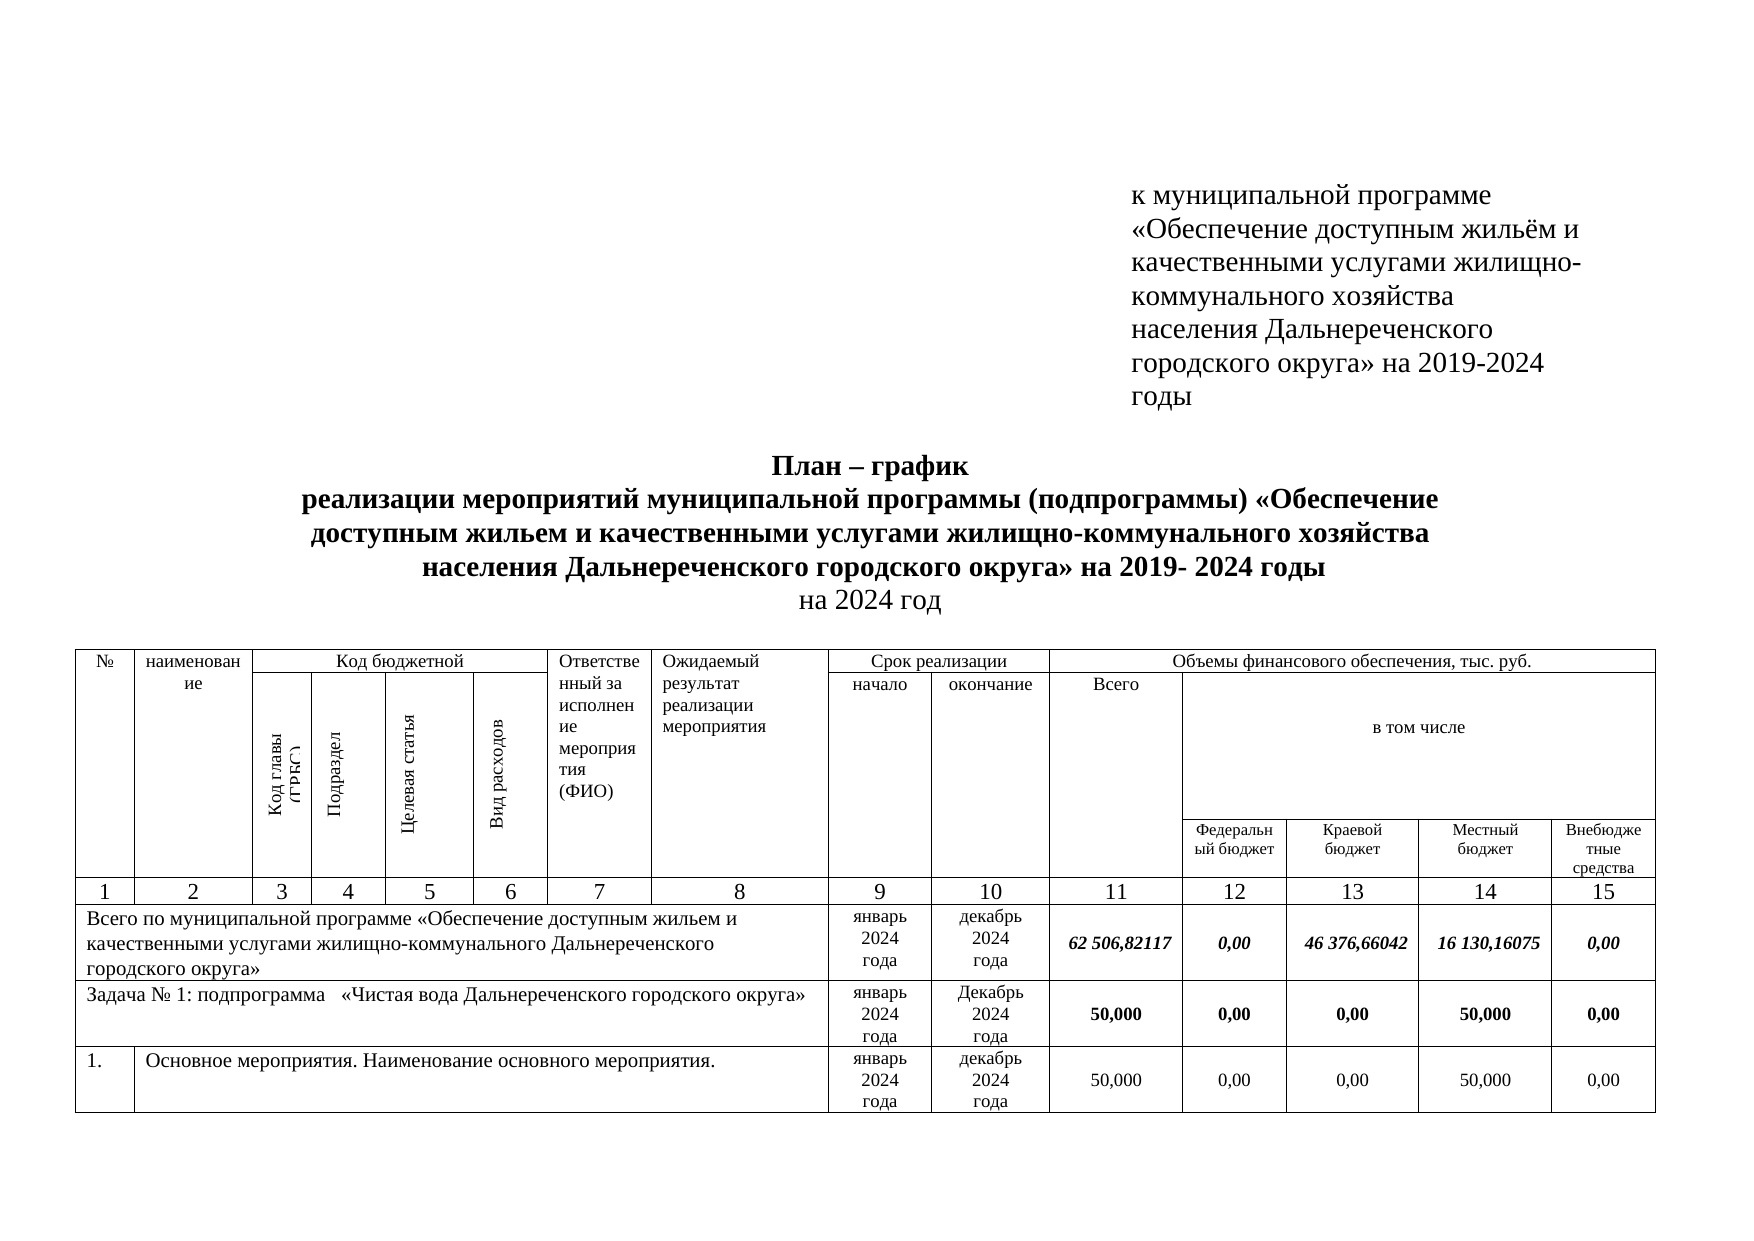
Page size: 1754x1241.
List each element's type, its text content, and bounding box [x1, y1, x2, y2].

table_cell Код главы (ГРБС) [253, 673, 311, 877]
table_cell 50,000 [1419, 1047, 1551, 1112]
table_cell Всего по муниципальной программе «Обеспечение доступным жильем и качественными услугами жилищно-коммунального Дальнереченского городского округа» [76, 905, 828, 980]
table_cell Вид расходов [474, 673, 547, 877]
text План – график [75, 448, 1665, 482]
table_cell 1 [76, 878, 134, 904]
table_cell 0,00 [1183, 1047, 1286, 1112]
table_cell Подраздел [312, 673, 385, 877]
table_cell 0,00 [1183, 981, 1286, 1046]
table_cell в том числе [1183, 673, 1655, 818]
table_cell декабрь 2024 года [932, 1047, 1049, 1112]
table_cell 7 [548, 878, 651, 904]
table_cell 0,00 [1183, 905, 1286, 980]
text населения Дальнереченского городского округа» на 2019- 2024 годы [75, 549, 1665, 582]
table_cell 6 [474, 878, 547, 904]
table_cell 50,000 [1050, 1047, 1182, 1112]
table_cell Декабрь 2024 года [932, 981, 1049, 1046]
table_cell январь 2024 года [829, 1047, 931, 1112]
text доступным жильем и качественными услугами жилищно-коммунального хозяйства [75, 515, 1665, 549]
table_header Ожидаемый результат реализации мероприятия [652, 650, 828, 877]
table_cell 15 [1552, 878, 1655, 904]
table_cell 13 [1287, 878, 1418, 904]
table_cell Всего [1050, 673, 1182, 877]
table_cell начало [829, 673, 931, 877]
table_cell 2 [135, 878, 252, 904]
table_cell окончание [932, 673, 1049, 877]
table_header Объемы финансового обеспечения, тыс. руб. [1050, 650, 1655, 672]
table_header Срок реализации [829, 650, 1049, 672]
table_cell 46 376,66042 [1287, 905, 1418, 980]
text на 2024 год [75, 582, 1665, 616]
table_header № [76, 650, 134, 877]
table_cell 9 [829, 878, 931, 904]
table_cell 0,00 [1287, 1047, 1418, 1112]
table_cell 0,00 [1552, 905, 1655, 980]
table_cell 3 [253, 878, 311, 904]
table_cell Задача № 1: подпрограмма «Чистая вода Дальнереченского городского округа» [76, 981, 828, 1046]
text реализации мероприятий муниципальной программы (подпрограммы) «Обеспечение [75, 482, 1665, 515]
table_cell январь 2024 года [829, 905, 931, 980]
table_cell 0,00 [1552, 1047, 1655, 1112]
table_header наименование [135, 650, 252, 877]
table_cell Внебюджетные средства [1552, 820, 1655, 877]
table_cell 5 [386, 878, 473, 904]
table_cell 16 130,16075 [1419, 905, 1551, 980]
table_cell 62 506,82117 [1050, 905, 1182, 980]
table_cell Федеральный бюджет [1183, 820, 1286, 877]
table_cell 4 [312, 878, 385, 904]
table_cell декабрь 2024 года [932, 905, 1049, 980]
table_header Ответственный за исполнение мероприятия (ФИО) [548, 650, 651, 877]
table_cell Местный бюджет [1419, 820, 1551, 877]
table_cell 1. [76, 1047, 134, 1112]
table_cell январь 2024 года [829, 981, 931, 1046]
table_cell 8 [652, 878, 828, 904]
table_cell 12 [1183, 878, 1286, 904]
table_cell 10 [932, 878, 1049, 904]
table_cell 0,00 [1287, 981, 1418, 1046]
table_cell 50,000 [1419, 981, 1551, 1046]
table_cell Краевой бюджет [1287, 820, 1418, 877]
table_cell Основное мероприятия. Наименование основного мероприятия. [135, 1047, 828, 1112]
table_cell 0,00 [1552, 981, 1655, 1046]
table_cell 50,000 [1050, 981, 1182, 1046]
table_cell Целевая статья [386, 673, 473, 877]
table_header Код бюджетной [253, 650, 547, 672]
table_cell 14 [1419, 878, 1551, 904]
table_cell к муниципальной программе «Обеспечение доступным жильём и качественными услугами жилищно-коммунального хозяйства населения Дальнереченского городского округа» на 2019-2024 годы [1120, 177, 1665, 412]
table_cell 11 [1050, 878, 1182, 904]
